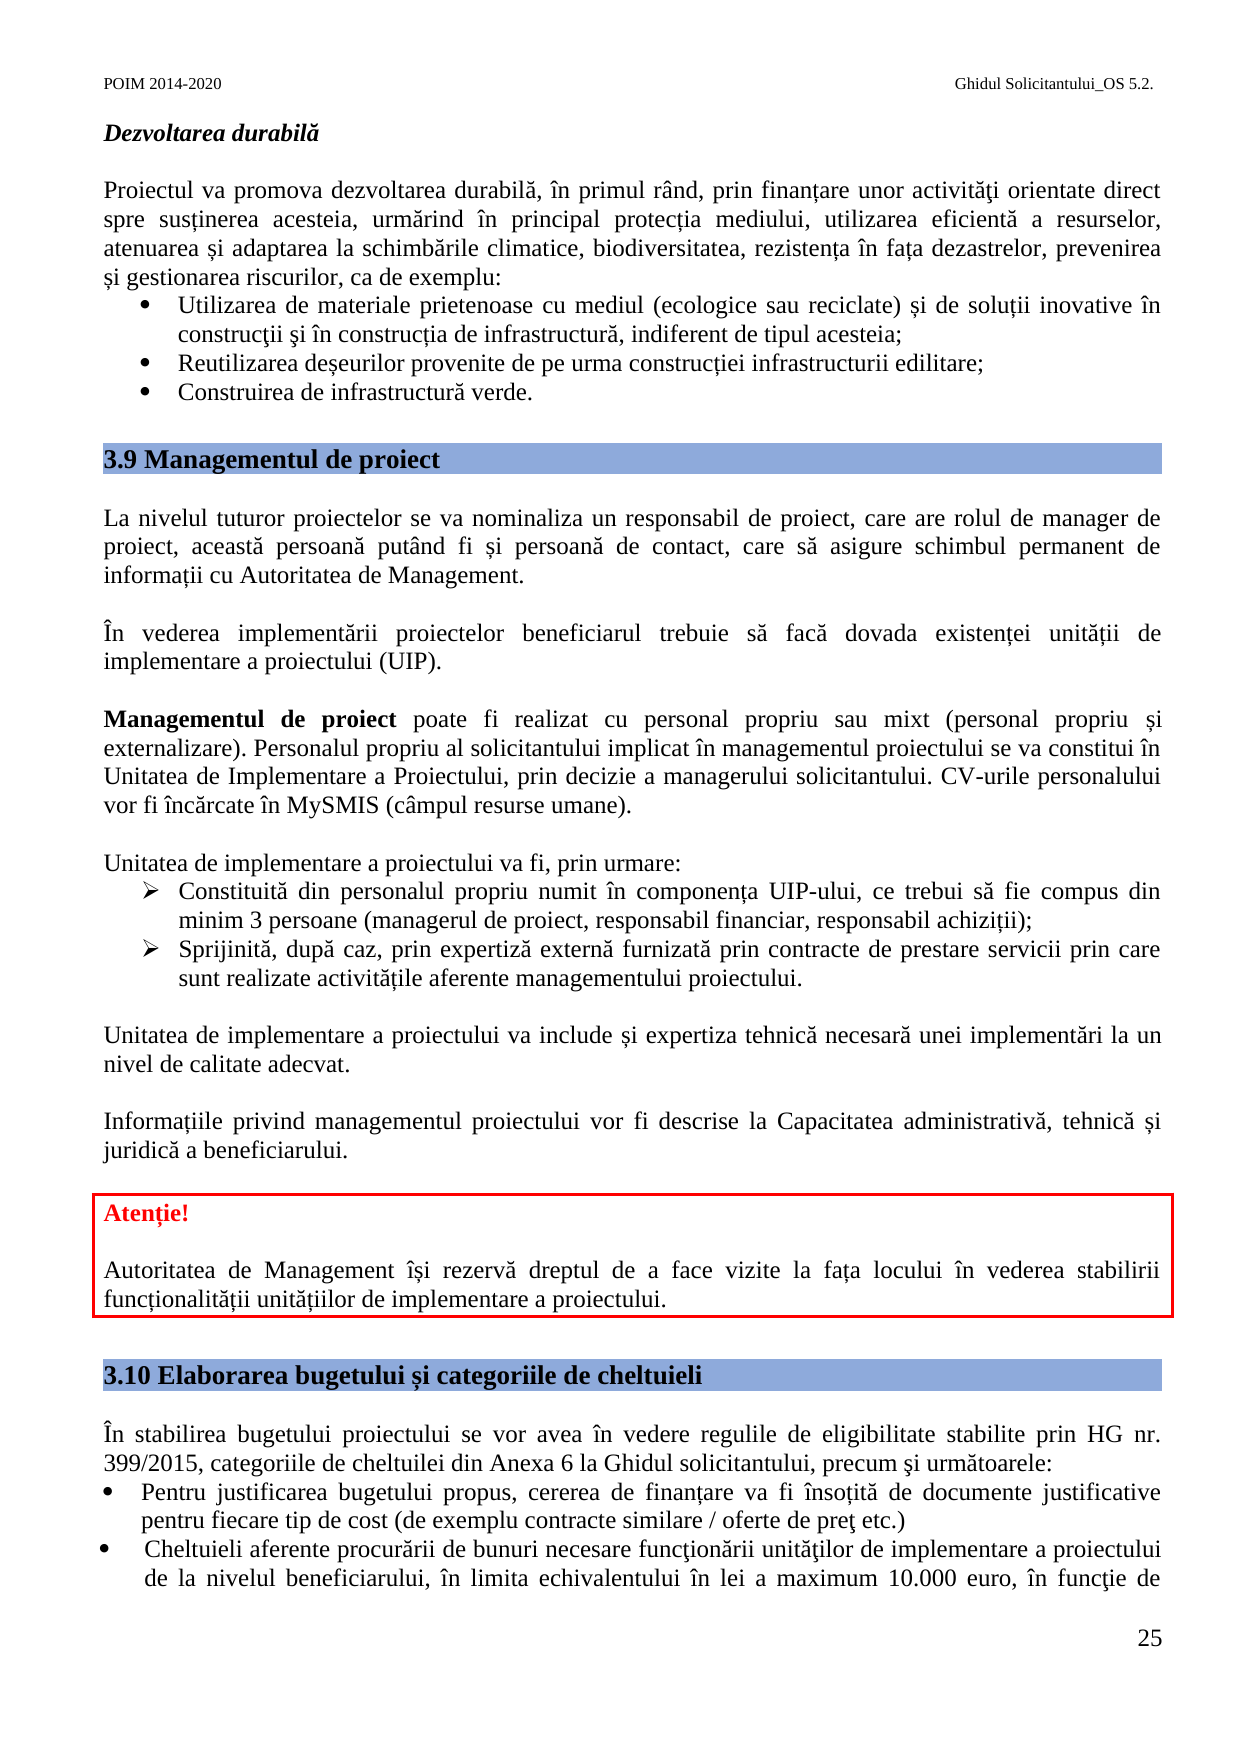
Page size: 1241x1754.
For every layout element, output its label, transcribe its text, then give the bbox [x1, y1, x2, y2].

text La nivelul tuturor proiectelor se va nominaliza un responsabil de proiect, care are rolul de manager de proiect, această persoană putând fi și persoană de contact, care să asigure schimbul permanent de informații cu Autoritatea de Management. [103, 503, 1162, 589]
text Informațiile privind managementul proiectului vor fi descrise la Capacitatea administrativă, tehnică și juridică a beneficiarului. [103, 1106, 1162, 1164]
text Atenție! [95, 1196, 1171, 1227]
list Pentru justificarea bugetului propus, cererea de finanțare va fi însoțită de documente justificative pentru fiecare tip de cost (de exemplu contracte similare / oferte de preţ etc.) [103, 1477, 1162, 1534]
list Constituită din personalul propriu numit în componența UIP-ului, ce trebui să fie compus din minim 3 persoane (managerul de proiect, responsabil financiar, responsabil achiziții); [141, 876, 1162, 934]
list Utilizarea de materiale prietenoase cu mediul (ecologice sau reciclate) și de soluții inovative în construcţii şi în construcția de infrastructură, indiferent de tipul acesteia; [141, 291, 1162, 348]
subtitle 3.9 Managementul de proiect [103, 443, 1162, 474]
list Construirea de infrastructură verde. [141, 377, 1162, 406]
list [100, 1534, 1162, 1592]
text În stabilirea bugetului proiectului se vor avea în vedere regulile de eligibilitate stabilite prin HG nr. 399/2015, categoriile de cheltuilei din Anexa 6 la Ghidul solicitantului, precum şi următoarele: [103, 1419, 1162, 1477]
text Managementul de proiect poate fi realizat cu personal propriu sau mixt (personal propriu și externalizare). Personalul propriu al solicitantului implicat în managementul proiectului se va constitui în Unitatea de Implementare a Proiectului, prin decizie a managerului solicitantului. CV-urile personalului vor fi încărcate în MySMIS (câmpul resurse umane). [103, 704, 1162, 819]
text Unitatea de implementare a proiectului va fi, prin urmare: [103, 848, 1162, 876]
list Sprijinită, după caz, prin expertiză externă furnizată prin contracte de prestare servicii prin care sunt realizate activitățile aferente managementului proiectului. [141, 934, 1162, 991]
text Autoritatea de Management își rezervă dreptul de a face vizite la fața locului în vederea stabilirii funcționalității unitățiilor de implementare a proiectului. [95, 1250, 1171, 1315]
text În vederea implementării proiectelor beneficiarul trebuie să facă dovada existenței unității de implementare a proiectului (UIP). [103, 618, 1162, 675]
subtitle 3.10 Elaborarea bugetului și categoriile de cheltuieli [103, 1359, 1162, 1391]
list Reutilizarea deșeurilor provenite de pe urma construcției infrastructurii edilitare; [141, 348, 1162, 377]
text Dezvoltarea durabilă [103, 118, 1162, 147]
text Unitatea de implementare a proiectului va include și expertiza tehnică necesară unei implementări la un nivel de calitate adecvat. [103, 1020, 1162, 1078]
text Proiectul va promova dezvoltarea durabilă, în primul rând, prin finanțare unor activităţi orientate direct spre susținerea acesteia, urmărind în principal protecția mediului, utilizarea eficientă a resurselor, atenuarea și adaptarea la schimbările climatice, biodiversitatea, rezistența în fața dezastrelor, prevenirea și gestionarea riscurilor, ca de exemplu: [103, 176, 1162, 291]
